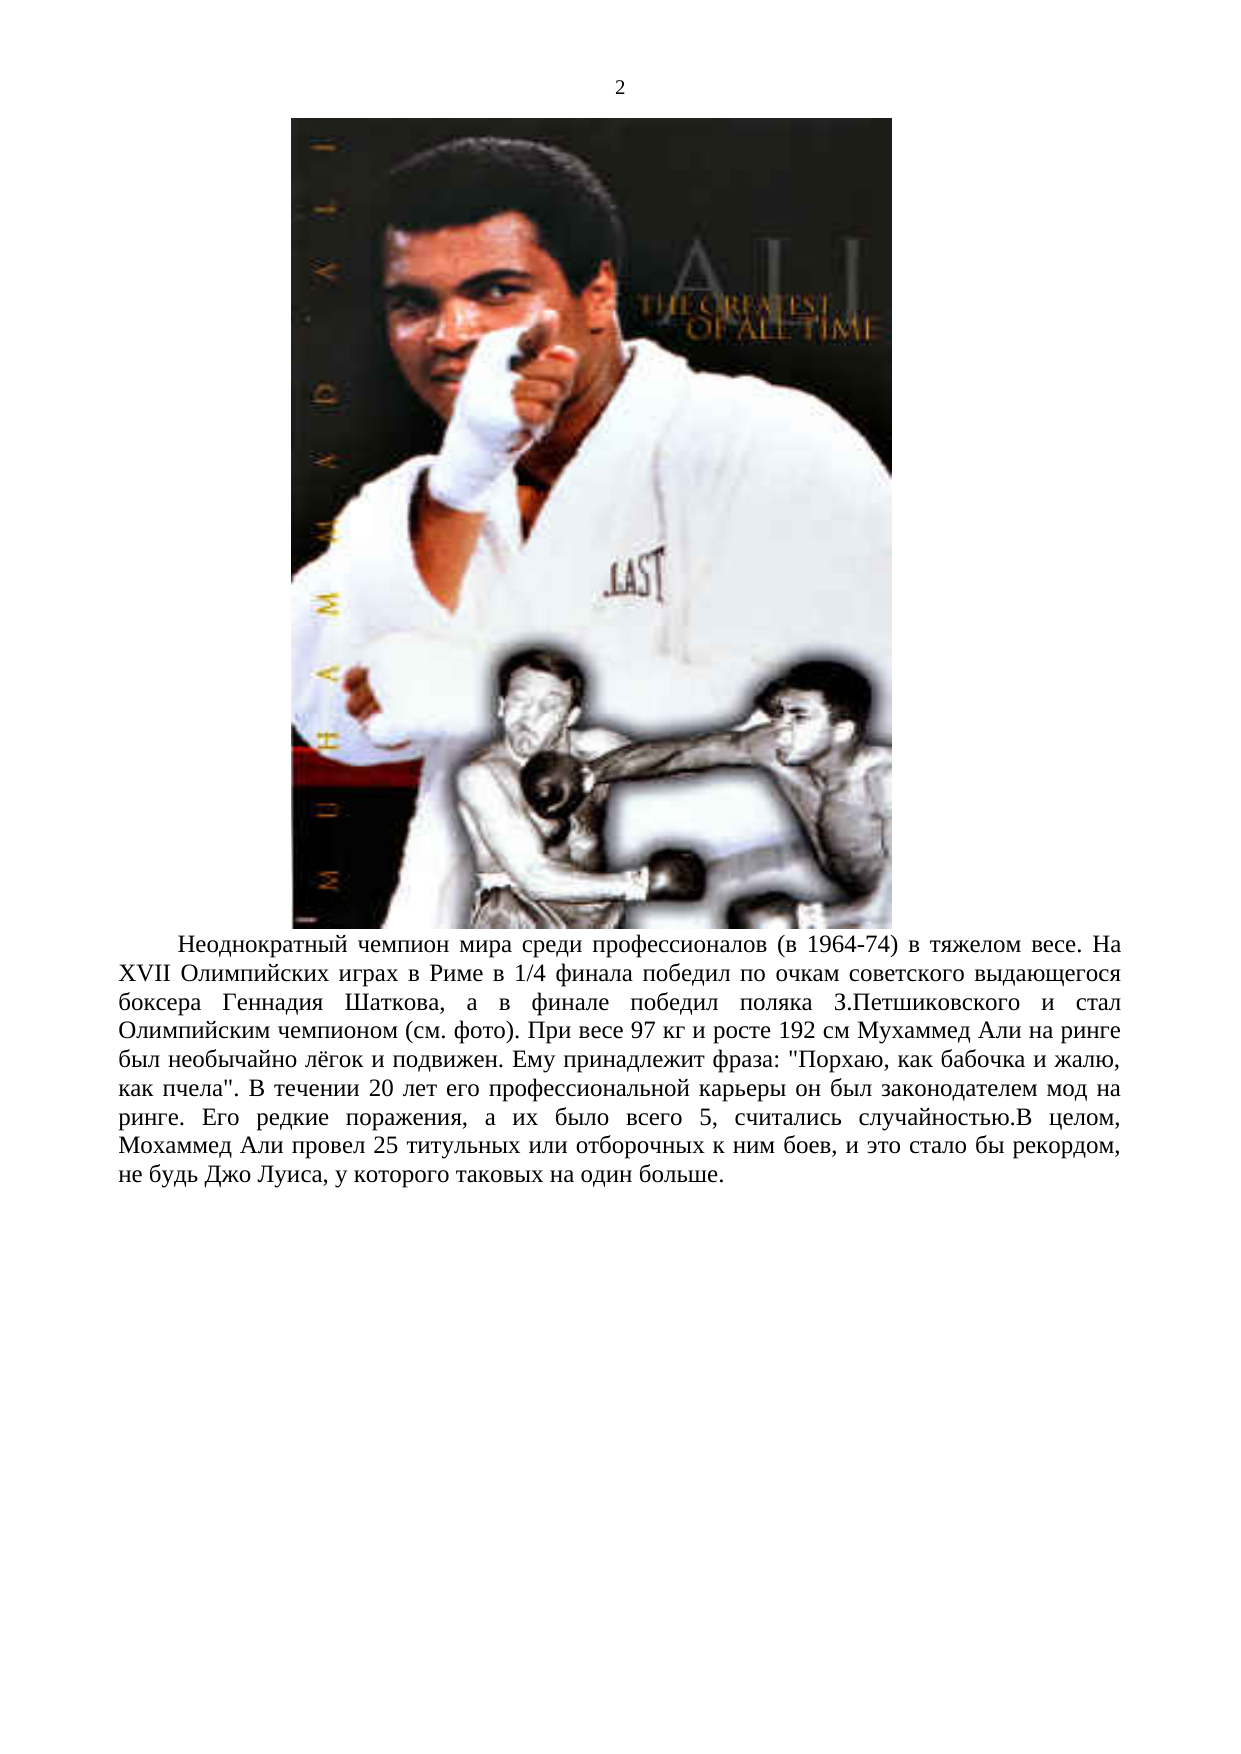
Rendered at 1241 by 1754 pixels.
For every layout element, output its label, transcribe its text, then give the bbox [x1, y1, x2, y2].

picture [291, 118, 892, 929]
text Неоднократный чемпион мира среди профессионалов (в 1964-74) в тяжелом весе. На XVII Олимпийских играх в Риме в 1/4 финала победил по очкам советского выдающегося боксера Геннадия Шаткова, а в финале победил поляка З.Петшиковского и стал Олимпийским чемпионом (см. фото). При весе 97 кг и росте 192 см Мухаммед Али на ринге был необычайно лёгок и подвижен. Ему принадлежит фраза: "Порхаю, как бабочка и жалю, как пчела". В течении 20 лет его профессиональной карьеры он был законодателем мод на ринге. Его редкие поражения, а их было всего 5, считались случайностью.В целом, Мохаммед Али провел 25 титульных или отборочных к ним боев, и это стало бы рекордом, не будь Джо Луиса, у которого таковых на один больше. [118, 929, 1122, 1188]
